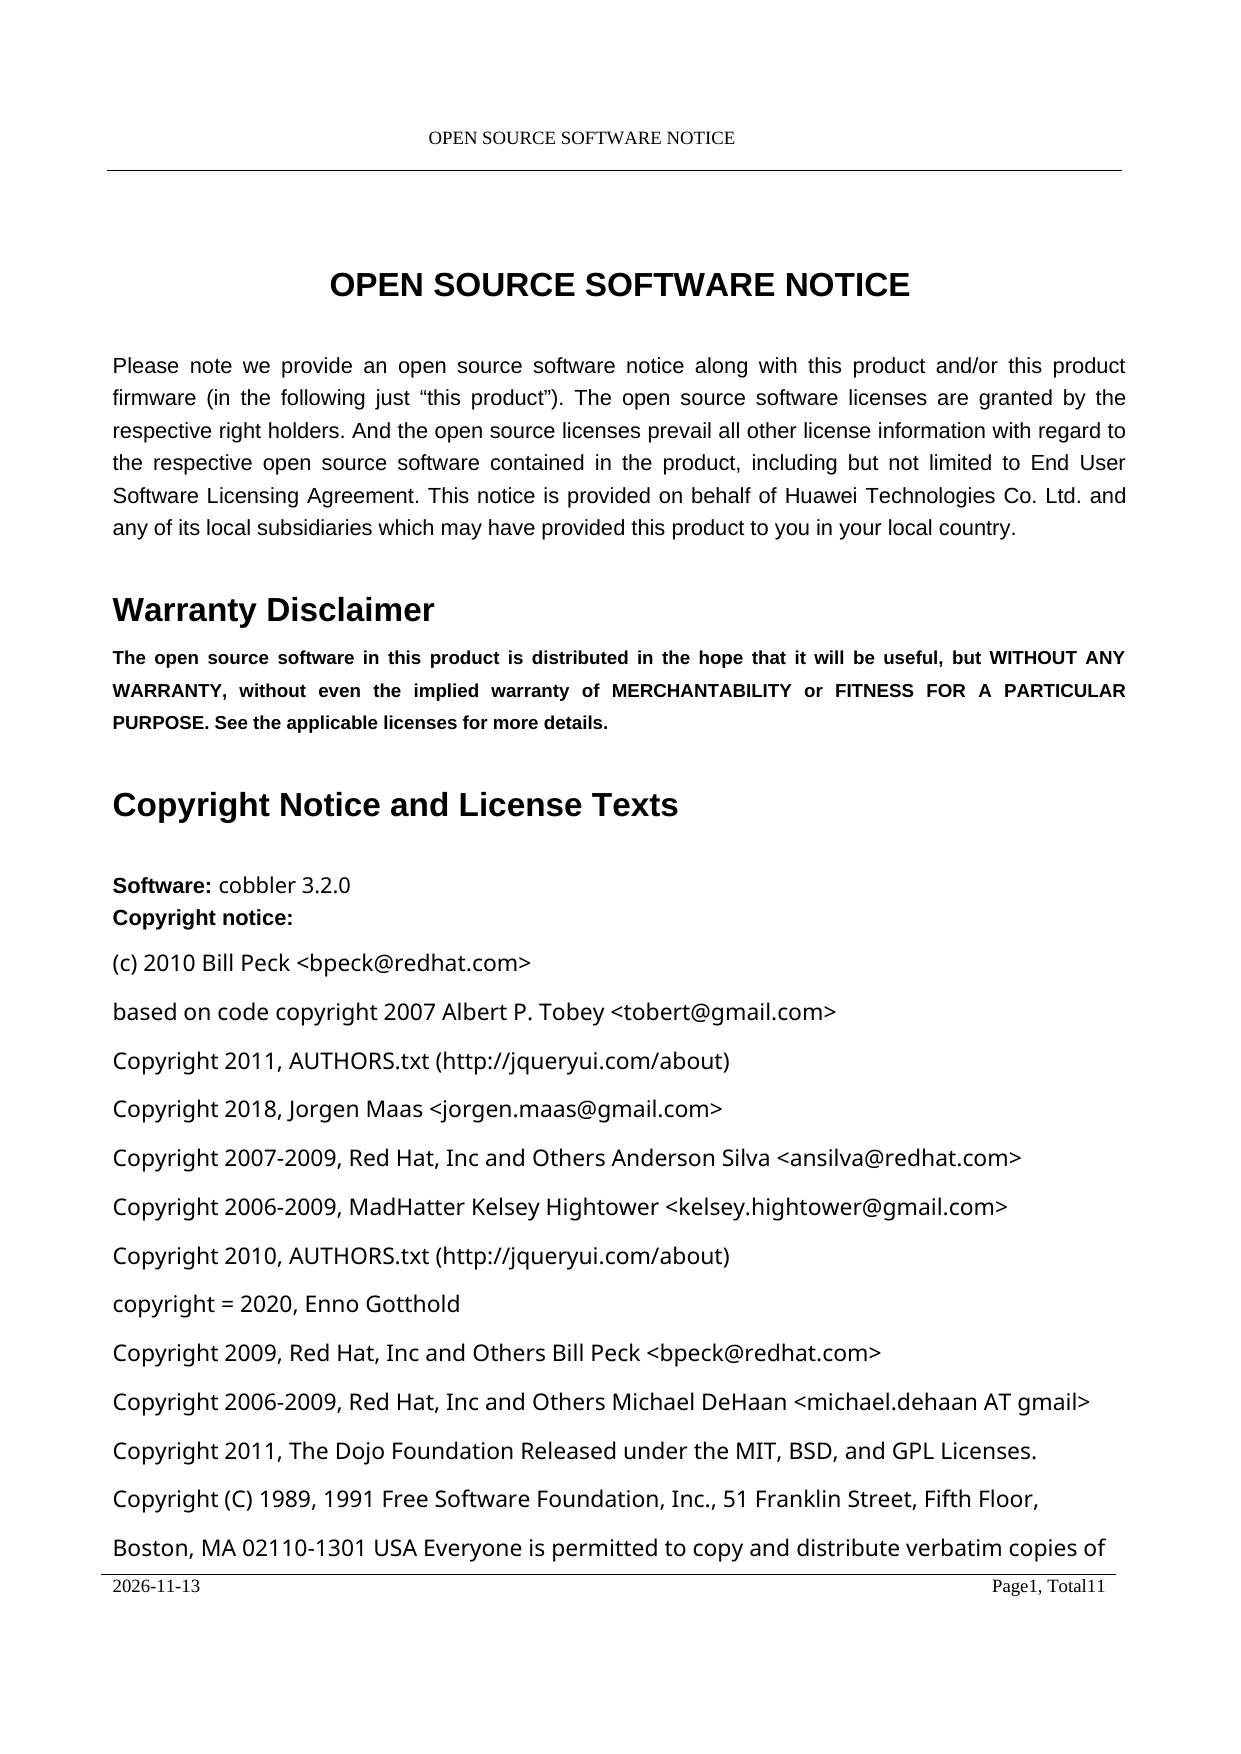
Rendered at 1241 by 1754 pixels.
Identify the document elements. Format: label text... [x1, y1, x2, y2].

text Copyright Notice and License Texts [112, 771, 1128, 836]
text The open source software in this product is distributed in the hope that it will be useful, but WITHOUT ANY WARRANTY, without even the implied warranty of MERCHANTABILITY or FITNESS FOR A PARTICULAR PURPOSE. See the applicable licenses for more details. [112, 641, 1128, 739]
text Software: cobbler 3.2.0 [112, 869, 1128, 901]
text Please note we provide an open source software notice along with this product and/or this product firmware (in the following just “this product”). The open source software licenses are granted by the respective right holders. And the open source licenses prevail all other license information with regard to the respective open source software contained in the product, including but not limited to End User Software Licensing Agreement. This notice is provided on behalf of Huawei Technologies Co. Ltd. and any of its local subsidiaries which may have provided this product to you in your local country. [112, 349, 1128, 544]
text OPEN SOURCE SOFTWARE NOTICE [112, 251, 1128, 316]
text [112, 947, 1128, 1564]
text Warranty Disclaimer [112, 576, 1128, 641]
text Copyright notice: [112, 901, 1128, 934]
